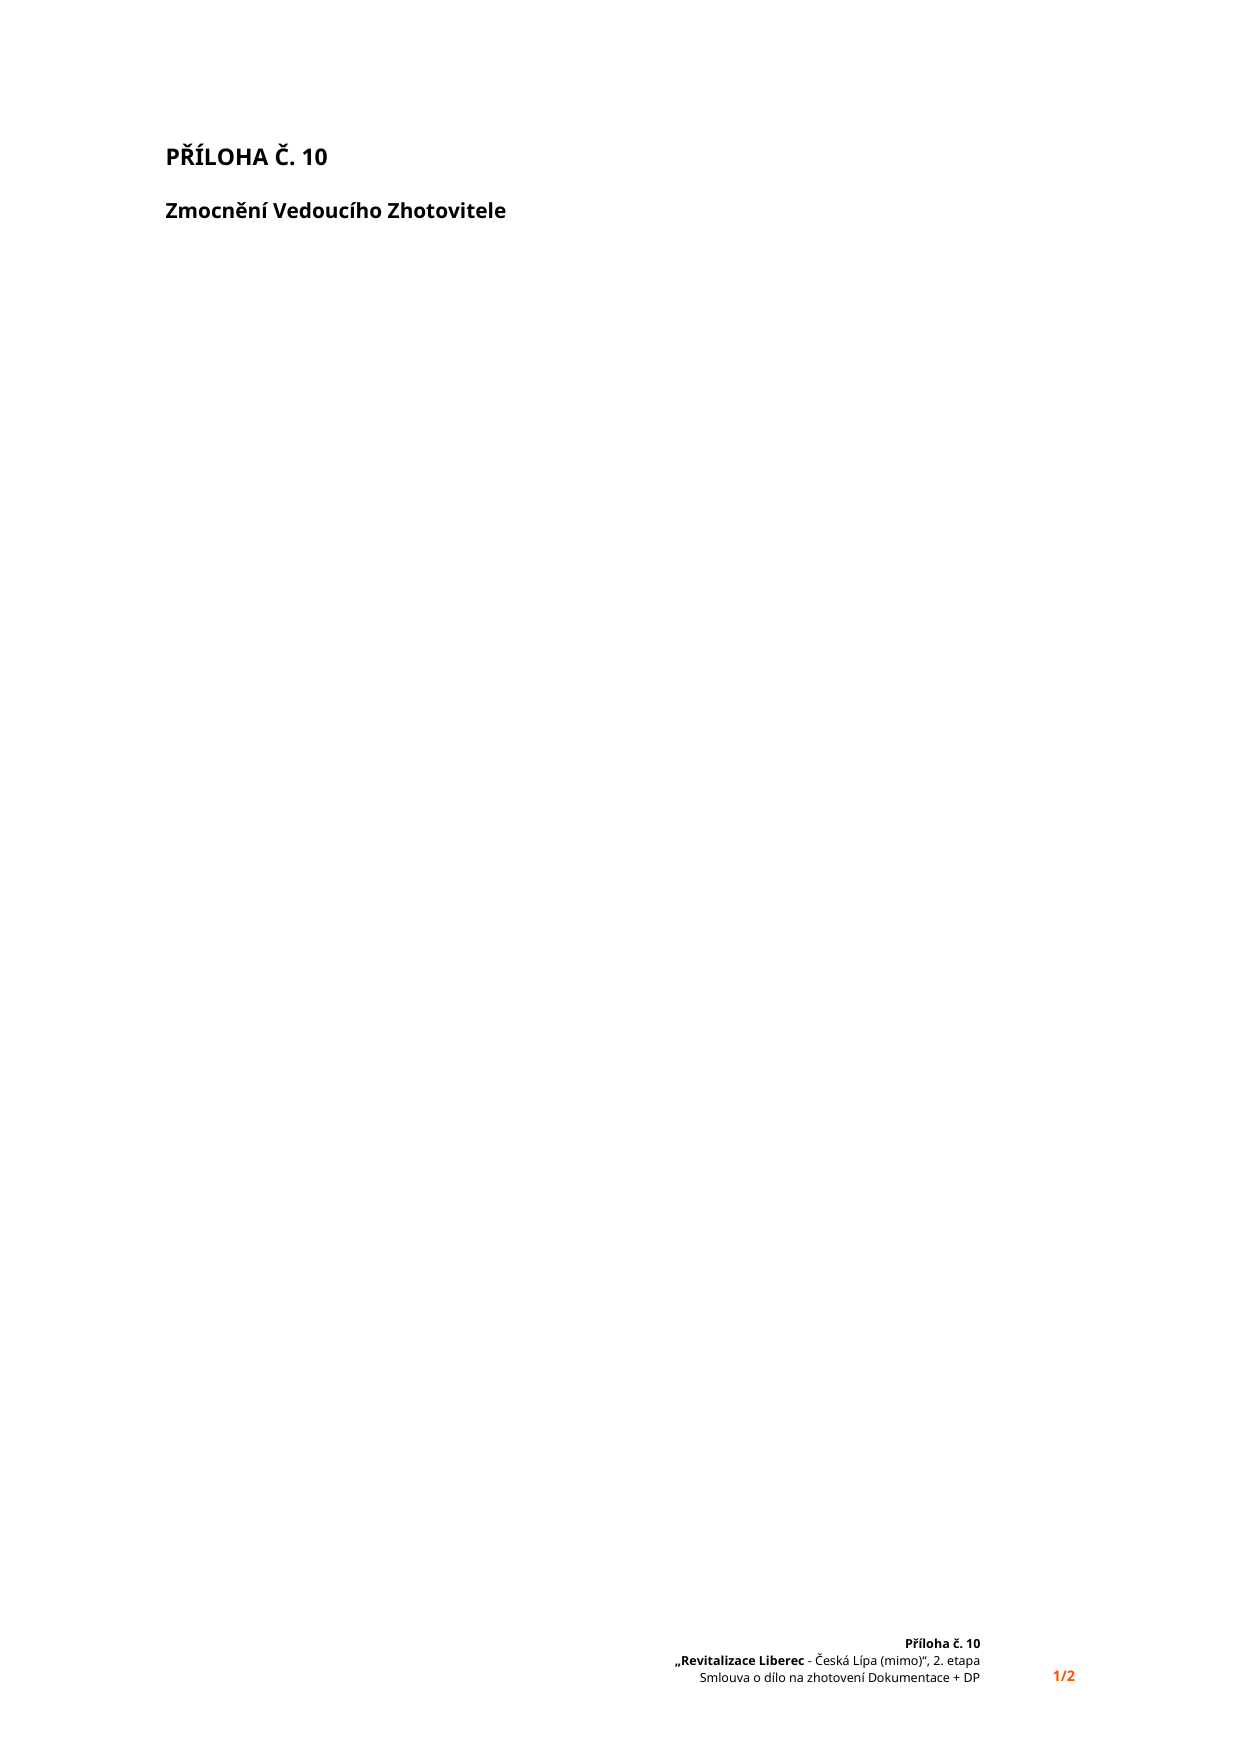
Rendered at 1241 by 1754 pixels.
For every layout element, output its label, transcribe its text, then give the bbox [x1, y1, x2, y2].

text Příloha č. 10 [165, 141, 1075, 173]
text Zmocnění Vedoucího Zhotovitele [165, 197, 1075, 225]
